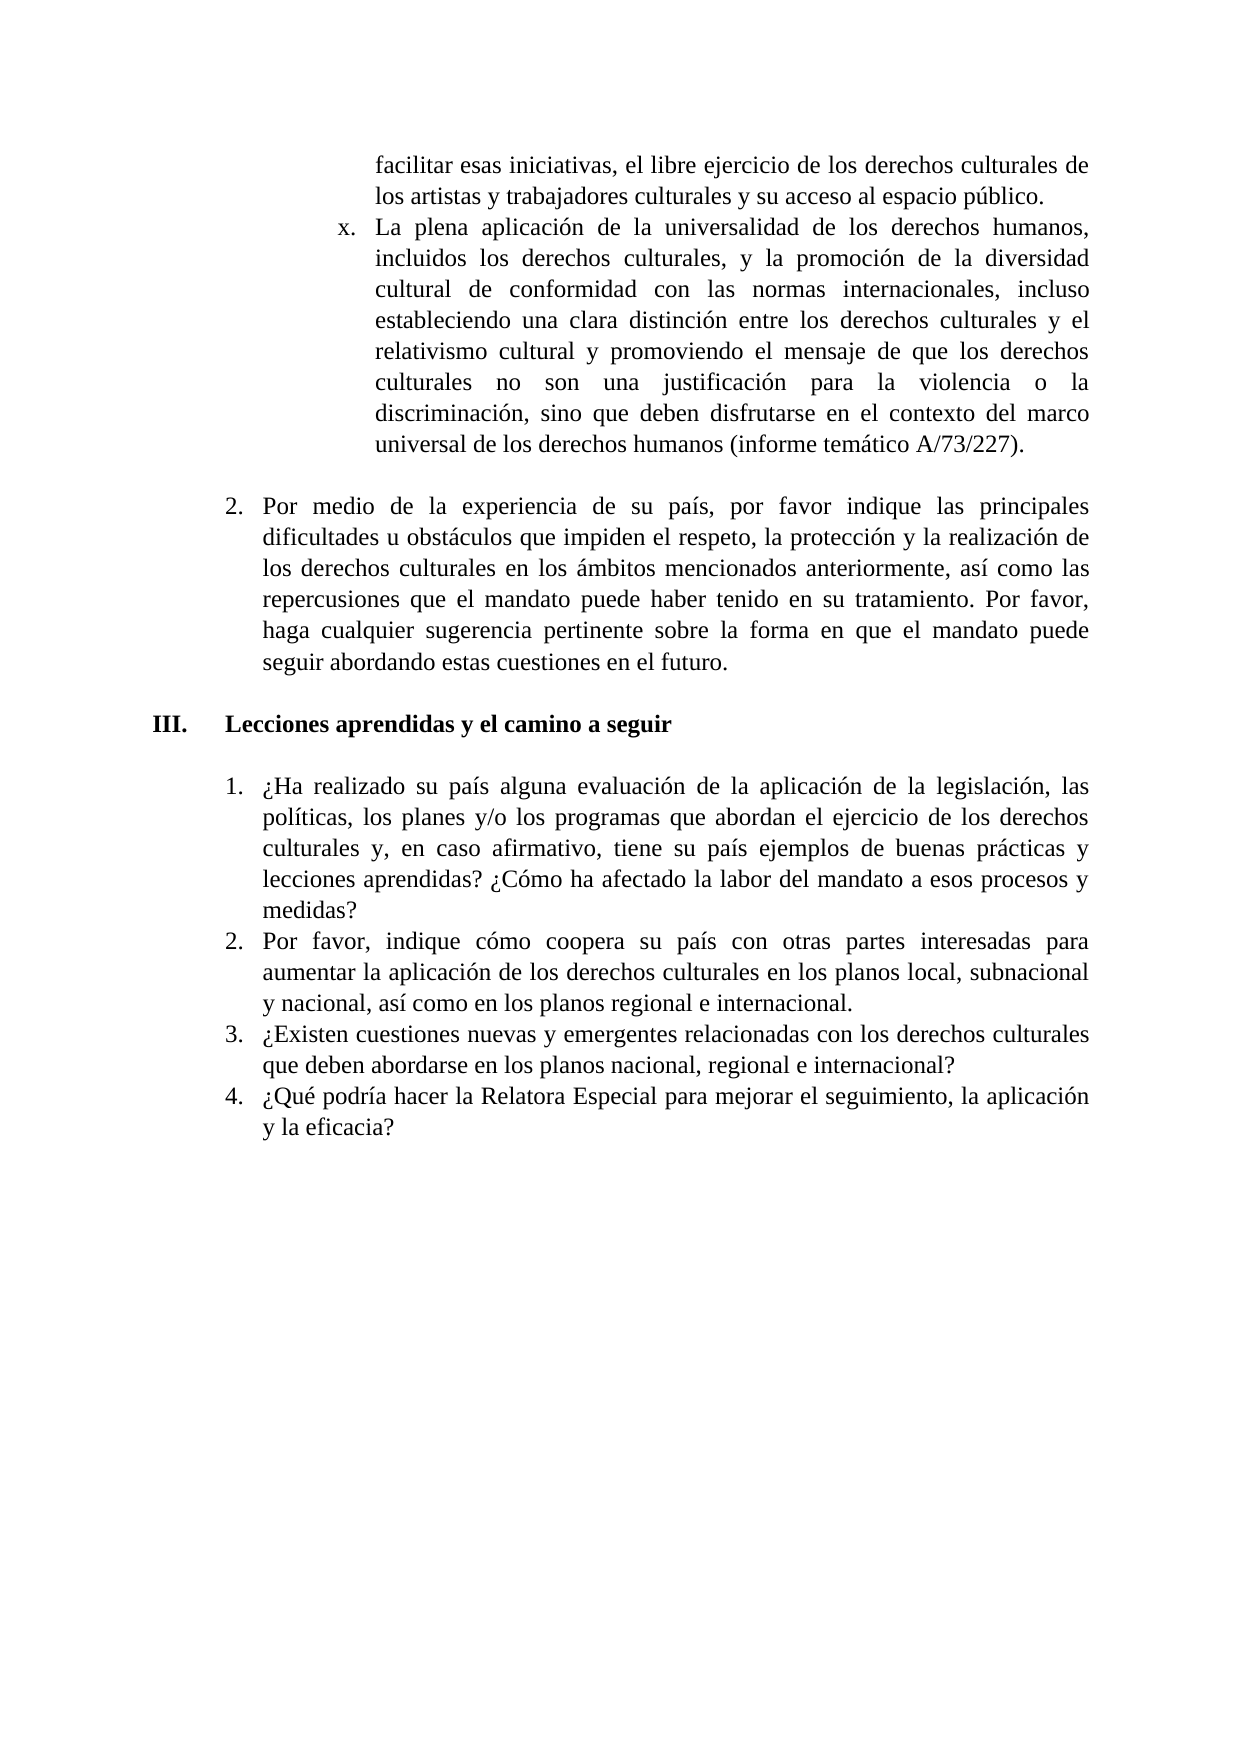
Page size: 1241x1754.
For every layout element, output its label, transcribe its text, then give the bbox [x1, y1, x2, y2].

list ¿Ha realizado su país alguna evaluación de la aplicación de la legislación, las políticas, los planes y/o los programas que abordan el ejercicio de los derechos culturales y, en caso afirmativo, tiene su país ejemplos de buenas prácticas y lecciones aprendidas? ¿Cómo ha afectado la labor del mandato a esos procesos y medidas? [225, 771, 1090, 924]
list Por favor, indique cómo coopera su país con otras partes interesadas para aumentar la aplicación de los derechos culturales en los planos local, subnacional y nacional, así como en los planos regional e internacional. [225, 926, 1090, 1017]
list ¿Existen cuestiones nuevas y emergentes relacionadas con los derechos culturales que deben abordarse en los planos nacional, regional e internacional? [225, 1019, 1090, 1079]
list ¿Qué podría hacer la Relatora Especial para mejorar el seguimiento, la aplicación y la eficacia? [225, 1081, 1090, 1141]
list La plena aplicación de la universalidad de los derechos humanos, incluidos los derechos culturales, y la promoción de la diversidad cultural de conformidad con las normas internacionales, incluso estableciendo una clara distinción entre los derechos culturales y el relativismo cultural y promoviendo el mensaje de que los derechos culturales no son una justificación para la violencia o la discriminación, sino que deben disfrutarse en el contexto del marco universal de los derechos humanos (informe temático A/73/227). [356, 212, 1090, 458]
list Lecciones aprendidas y el camino a seguir [187, 709, 1090, 737]
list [356, 150, 1090, 210]
list Por medio de la experiencia de su país, por favor indique las principales dificultades u obstáculos que impiden el respeto, la protección y la realización de los derechos culturales en los ámbitos mencionados anteriormente, así como las repercusiones que el mandato puede haber tenido en su tratamiento. Por favor, haga cualquier sugerencia pertinente sobre la forma en que el mandato puede seguir abordando estas cuestiones en el futuro. [225, 491, 1090, 675]
